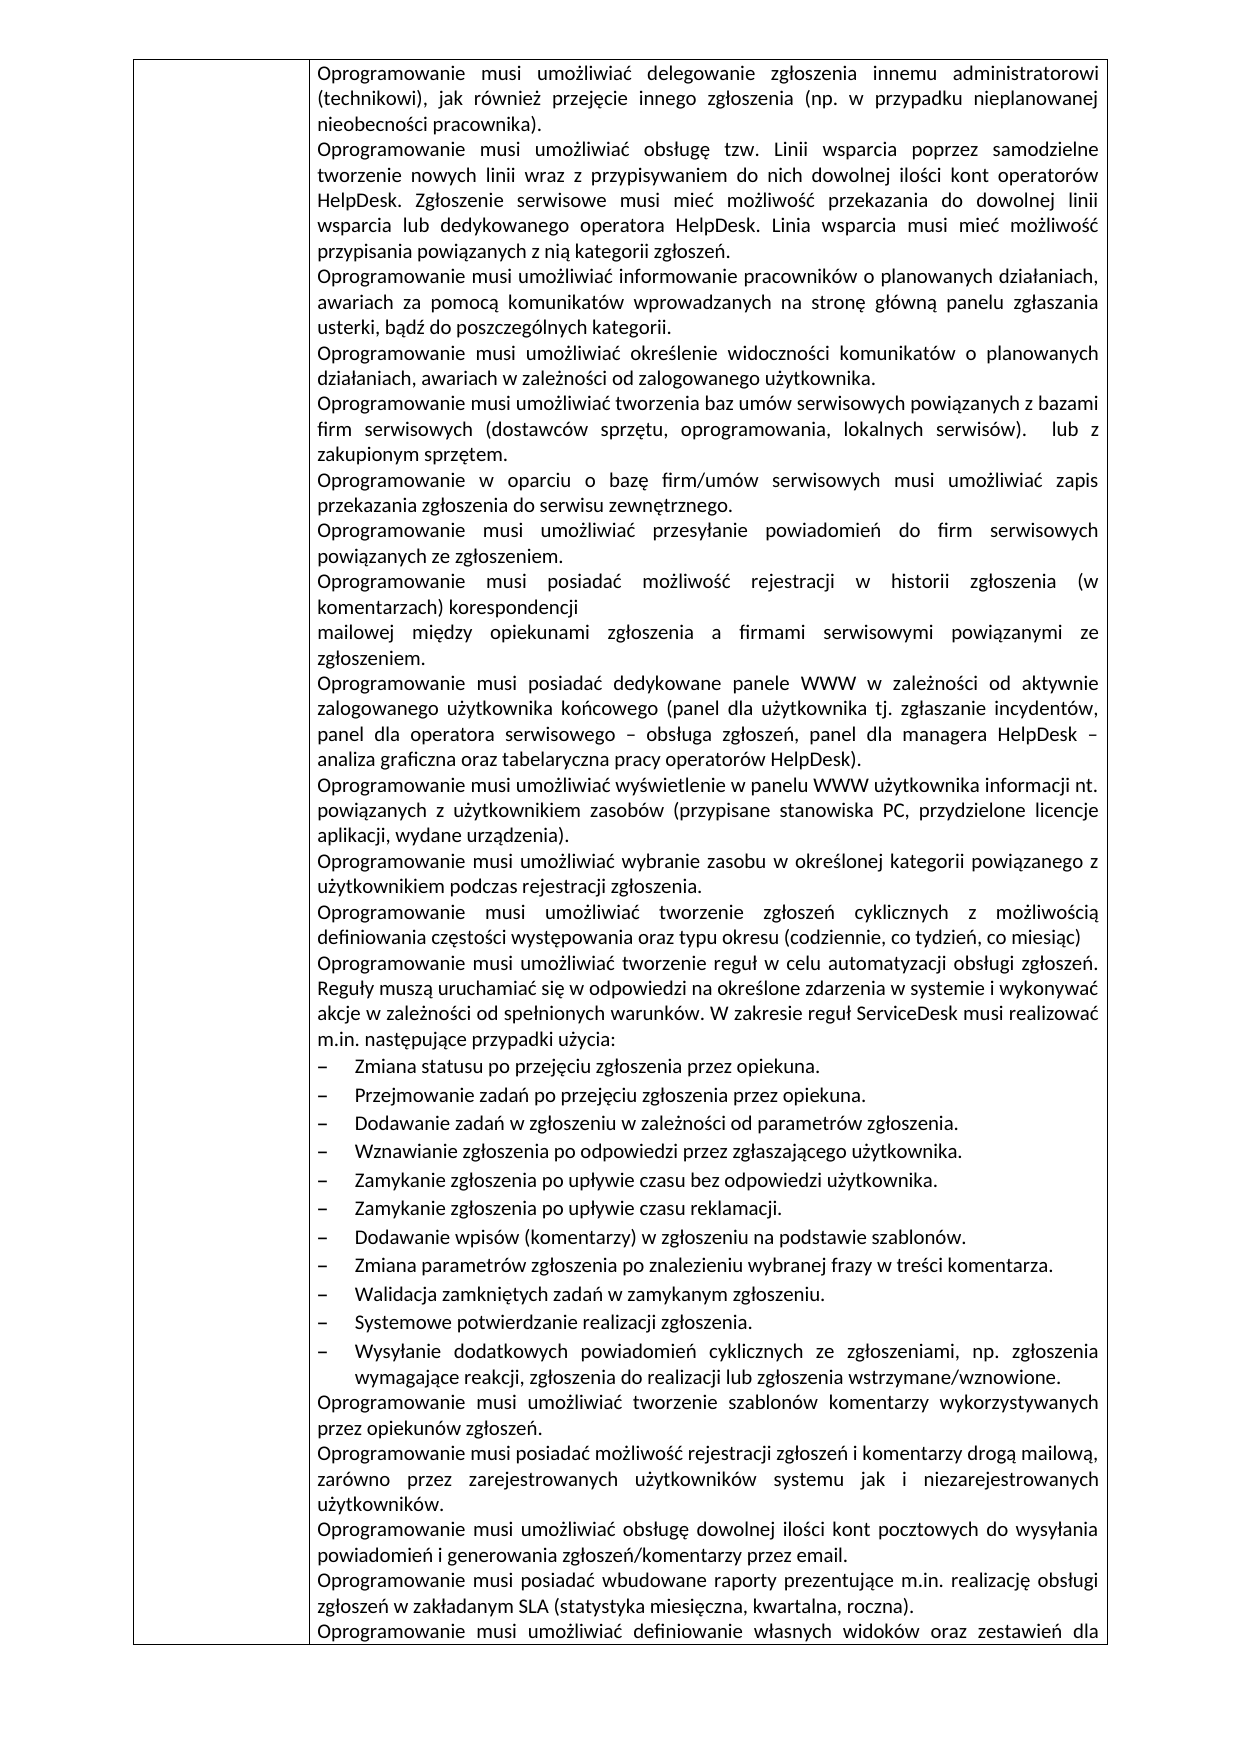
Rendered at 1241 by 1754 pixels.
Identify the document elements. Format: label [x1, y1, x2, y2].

table_cell [134, 60, 309, 1644]
table_cell [310, 60, 1107, 1644]
